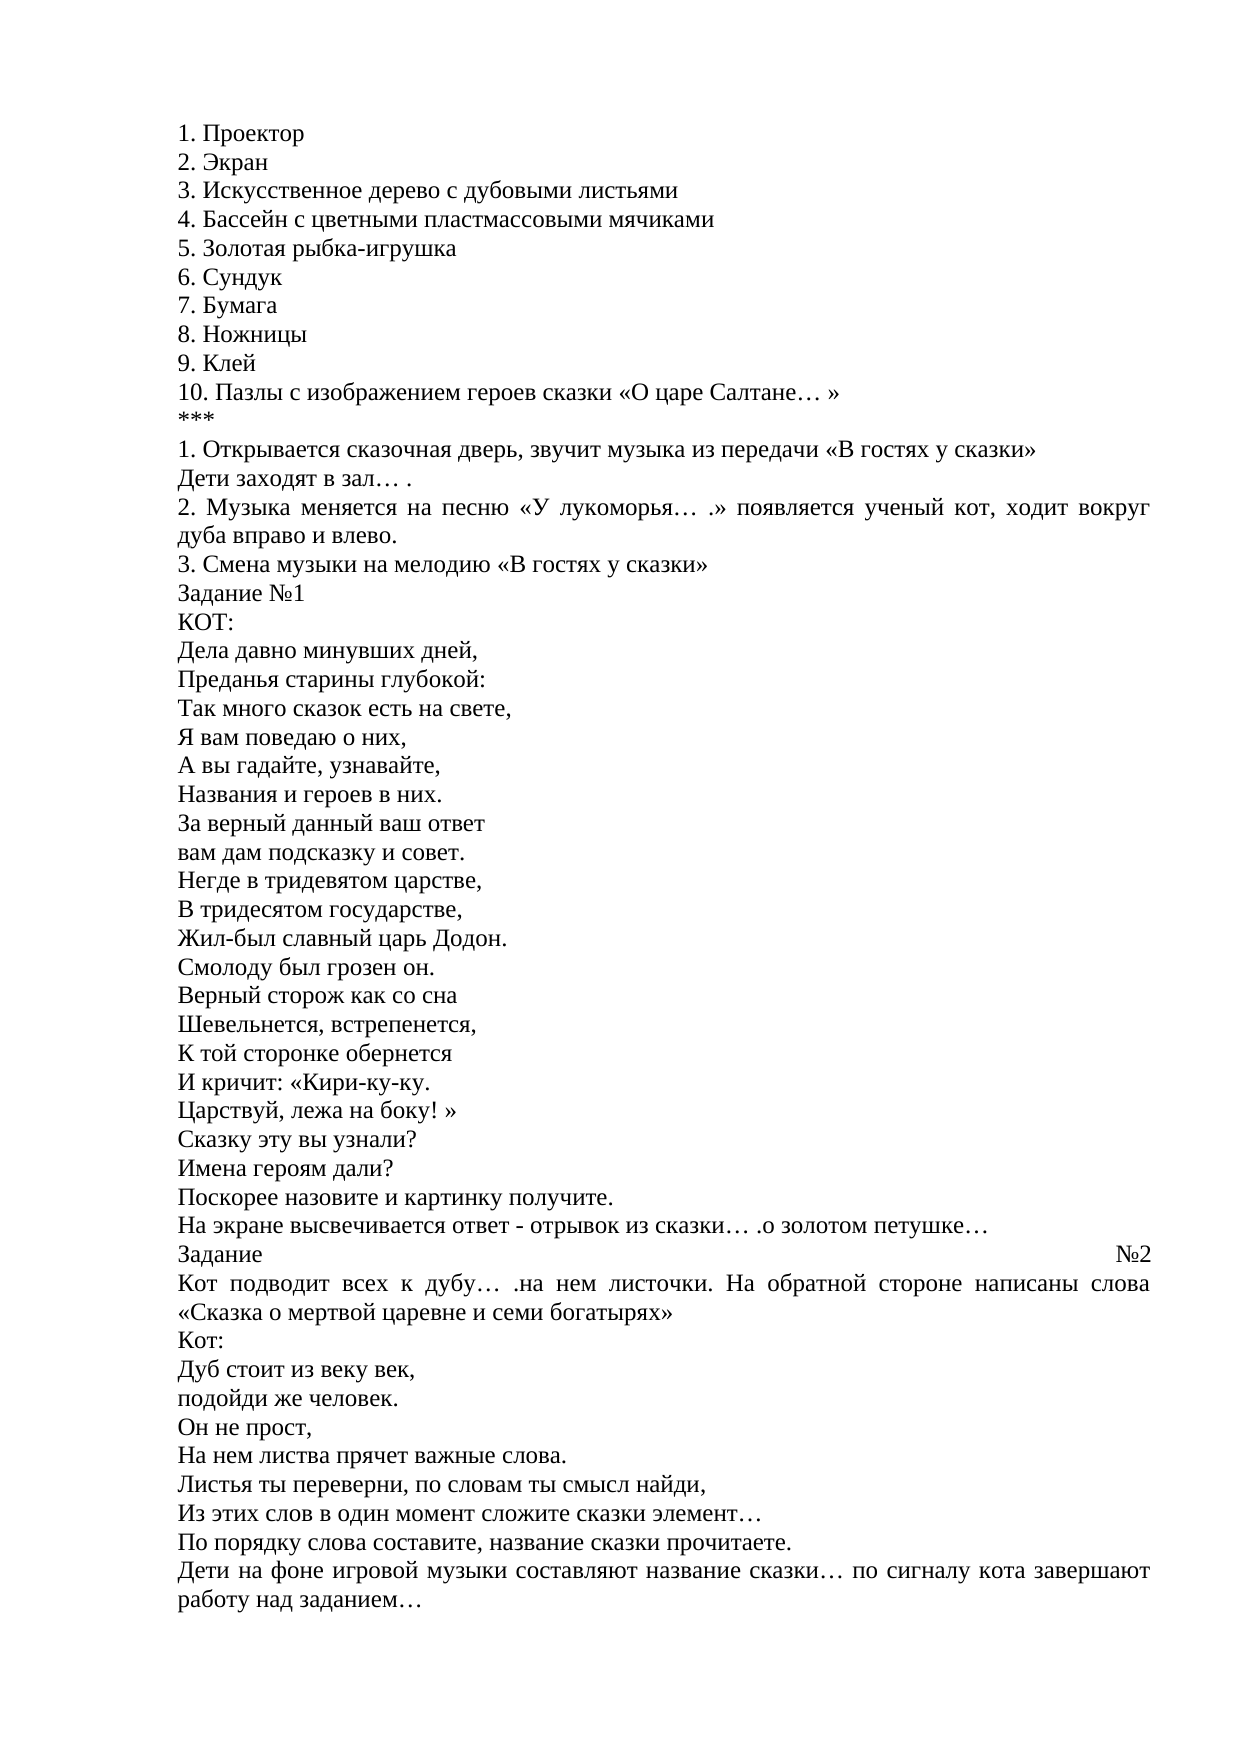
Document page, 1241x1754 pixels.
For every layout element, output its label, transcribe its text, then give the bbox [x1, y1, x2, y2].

text В тридесятом государстве, [177, 894, 1152, 923]
text Так много сказок есть на свете, [177, 693, 1152, 722]
text подойди же человек. [177, 1383, 1152, 1412]
text Листья ты переверни, по словам ты смысл найди, [177, 1469, 1152, 1498]
text Сказку эту вы узнали? [177, 1124, 1152, 1153]
text Имена героям дали? [177, 1153, 1152, 1182]
text 2. Экран [177, 147, 1152, 176]
text Из этих слов в один момент сложите сказки элемент… [177, 1498, 1152, 1527]
text 9. Клей [177, 348, 1152, 377]
text А вы гадайте, узнавайте, [177, 751, 1152, 779]
text Дети на фоне игровой музыки составляют название сказки… по сигналу кота завершают работу над заданием… [177, 1556, 1152, 1613]
text Верный сторож как со сна [177, 981, 1152, 1009]
text За верный данный ваш ответ [177, 808, 1152, 837]
text 1. Проектор [177, 118, 1152, 147]
text Смолоду был грозен он. [177, 952, 1152, 981]
text Кот: [177, 1326, 1152, 1354]
text 2. Музыка меняется на песню «У лукоморья… .» появляется ученый кот, ходит вокруг дуба вправо и влево. [177, 492, 1152, 549]
text 1. Открывается сказочная дверь, звучит музыка из передачи «В гостях у сказки» [177, 434, 1152, 463]
text 7. Бумага [177, 291, 1152, 319]
text Царствуй, лежа на боку! » [177, 1096, 1152, 1124]
text По порядку слова составите, название сказки прочитаете. [177, 1527, 1152, 1556]
text Задание №1 [177, 578, 1152, 607]
text Поскорее назовите и картинку получите. [177, 1182, 1152, 1211]
text На экране высвечивается ответ - отрывок из сказки… .о золотом петушке… [177, 1211, 1152, 1239]
text КОТ: [177, 607, 1152, 636]
text Шевельнется, встрепенется, [177, 1009, 1152, 1038]
text Дети заходят в зал… . [177, 463, 1152, 492]
text Преданья старины глубокой: [177, 664, 1152, 693]
text вам дам подсказку и совет. [177, 837, 1152, 866]
text Задание №2 Кот подводит всех к дубу… .на нем листочки. На обратной стороне написаны слова «Сказка о мертвой царевне и семи богатырях» [177, 1239, 1152, 1326]
text На нем листва прячет важные слова. [177, 1441, 1152, 1469]
text 3. Смена музыки на мелодию «В гостях у сказки» [177, 549, 1152, 578]
text *** [177, 406, 1152, 434]
text 8. Ножницы [177, 319, 1152, 348]
text Негде в тридевятом царстве, [177, 866, 1152, 894]
text 5. Золотая рыбка-игрушка [177, 233, 1152, 262]
text 6. Сундук [177, 262, 1152, 291]
text Жил-был славный царь Додон. [177, 923, 1152, 952]
text 10. Пазлы с изображением героев сказки «О царе Салтане… » [177, 377, 1152, 406]
text К той сторонке обернется [177, 1038, 1152, 1067]
text 3. Искусственное дерево с дубовыми листьями [177, 176, 1152, 204]
text И кричит: «Кири-ку-ку. [177, 1067, 1152, 1096]
text Дуб стоит из веку век, [177, 1354, 1152, 1383]
text Дела давно минувших дней, [177, 636, 1152, 664]
text Названия и героев в них. [177, 779, 1152, 808]
text 4. Бассейн с цветными пластмассовыми мячиками [177, 204, 1152, 233]
text Он не прост, [177, 1412, 1152, 1441]
text Я вам поведаю о них, [177, 722, 1152, 751]
